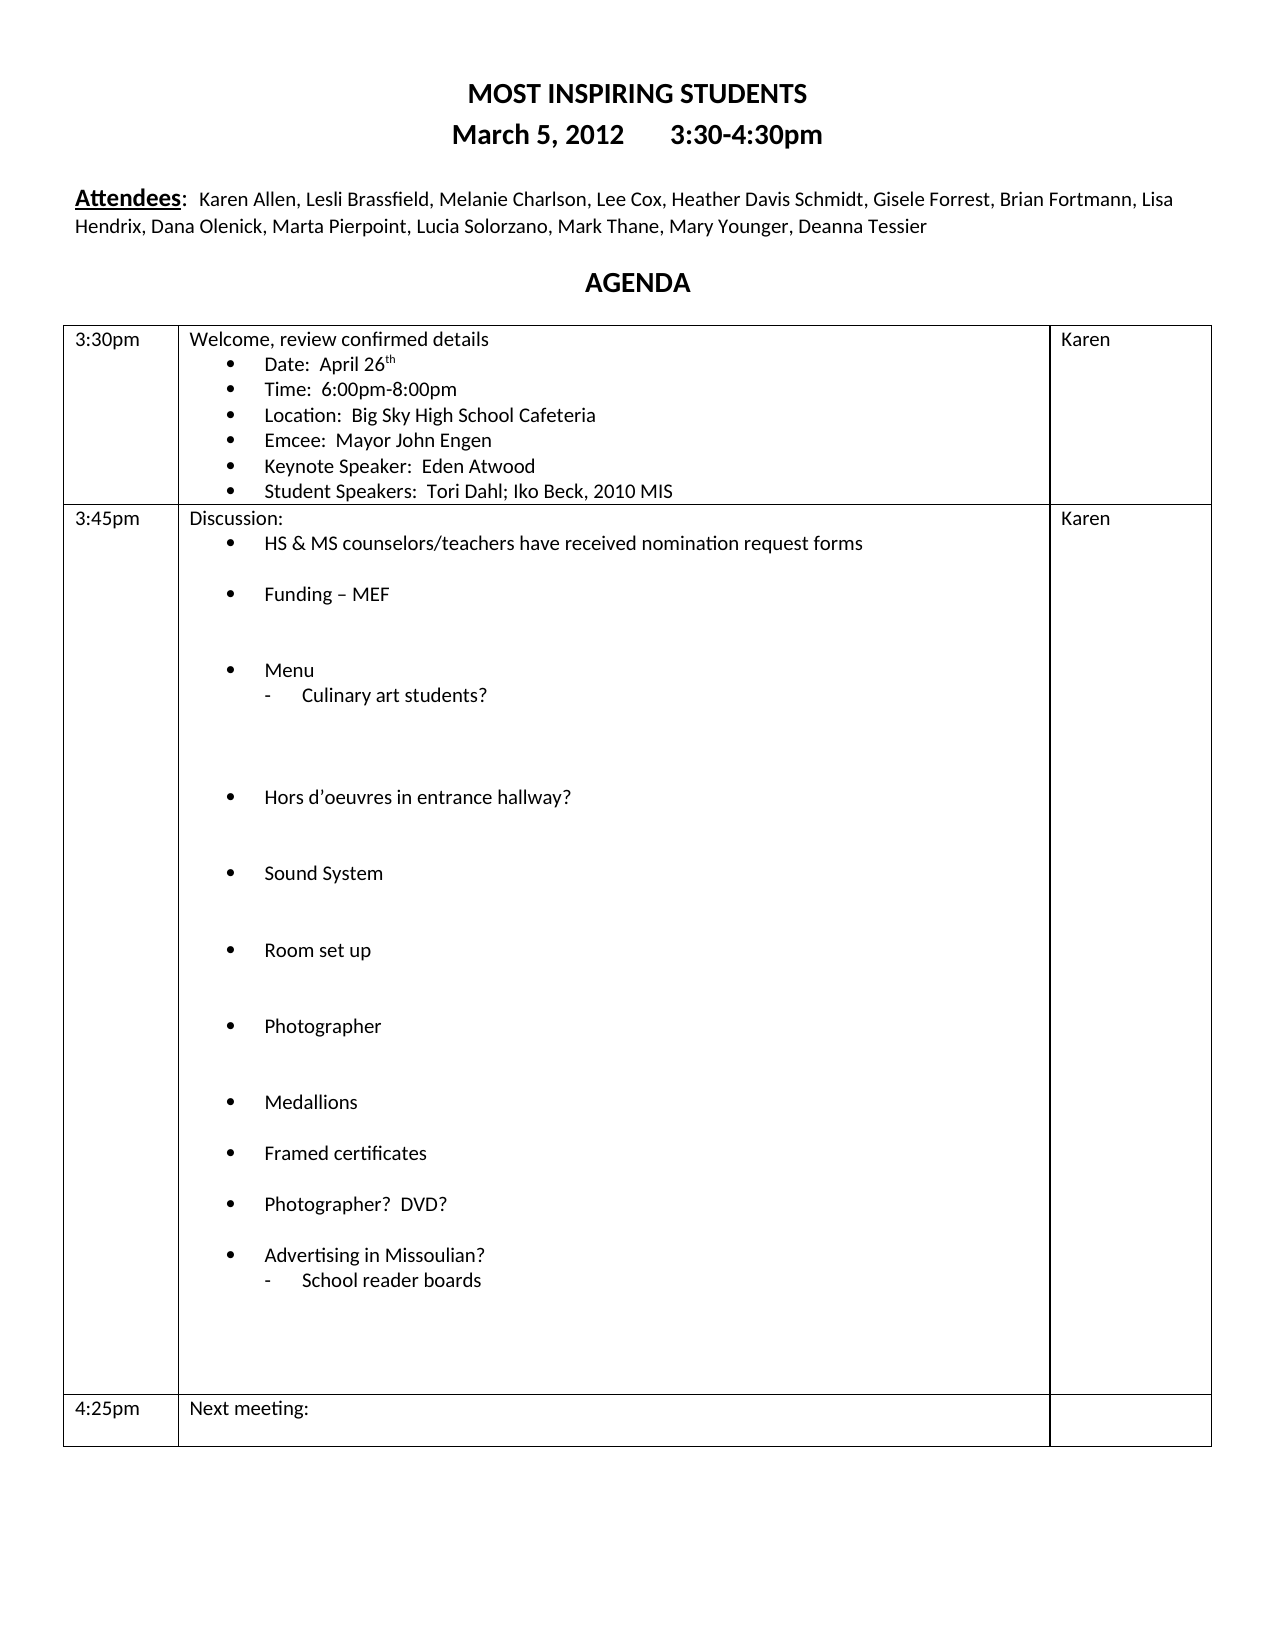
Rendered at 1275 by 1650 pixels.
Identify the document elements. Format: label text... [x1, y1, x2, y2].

text AGENDA [75, 264, 1200, 299]
table_cell 4:25pm [64, 1395, 178, 1446]
table_header Karen [1051, 326, 1211, 504]
table_header Welcome, review confirmed details Date: April 26th Time: 6:00pm-8:00pm Location: Big Sky High School Cafeteria Emcee: Mayor John Engen Keynote Speaker: Eden Atwood Student Speakers: Tori Dahl; Iko Beck, 2010 MIS [179, 326, 1049, 504]
table_cell Discussion: HS & MS counselors/teachers have received nomination request forms Funding – MEF Menu Culinary art students? Hors d’oeuvres in entrance hallway? Sound System Room set up Photographer Medallions Framed certificates Photographer? DVD? Advertising in Missoulian? School reader boards [179, 505, 1049, 1394]
table_cell [1051, 1395, 1211, 1446]
table_header 3:30pm [64, 326, 178, 504]
table_cell Karen [1051, 505, 1211, 1394]
text March 5, 2012 3:30-4:30pm [75, 116, 1200, 152]
table_cell Next meeting: [179, 1395, 1049, 1446]
text MOST INSPIRING STUDENTS [75, 75, 1200, 111]
text Attendees: Karen Allen, Lesli Brassfield, Melanie Charlson, Lee Cox, Heather Davis Schmidt, Gisele Forrest, Brian Fortmann, Lisa Hendrix, Dana Olenick, Marta Pierpoint, Lucia Solorzano, Mark Thane, Mary Younger, Deanna Tessier [75, 182, 1200, 238]
table_cell 3:45pm [64, 505, 178, 1394]
